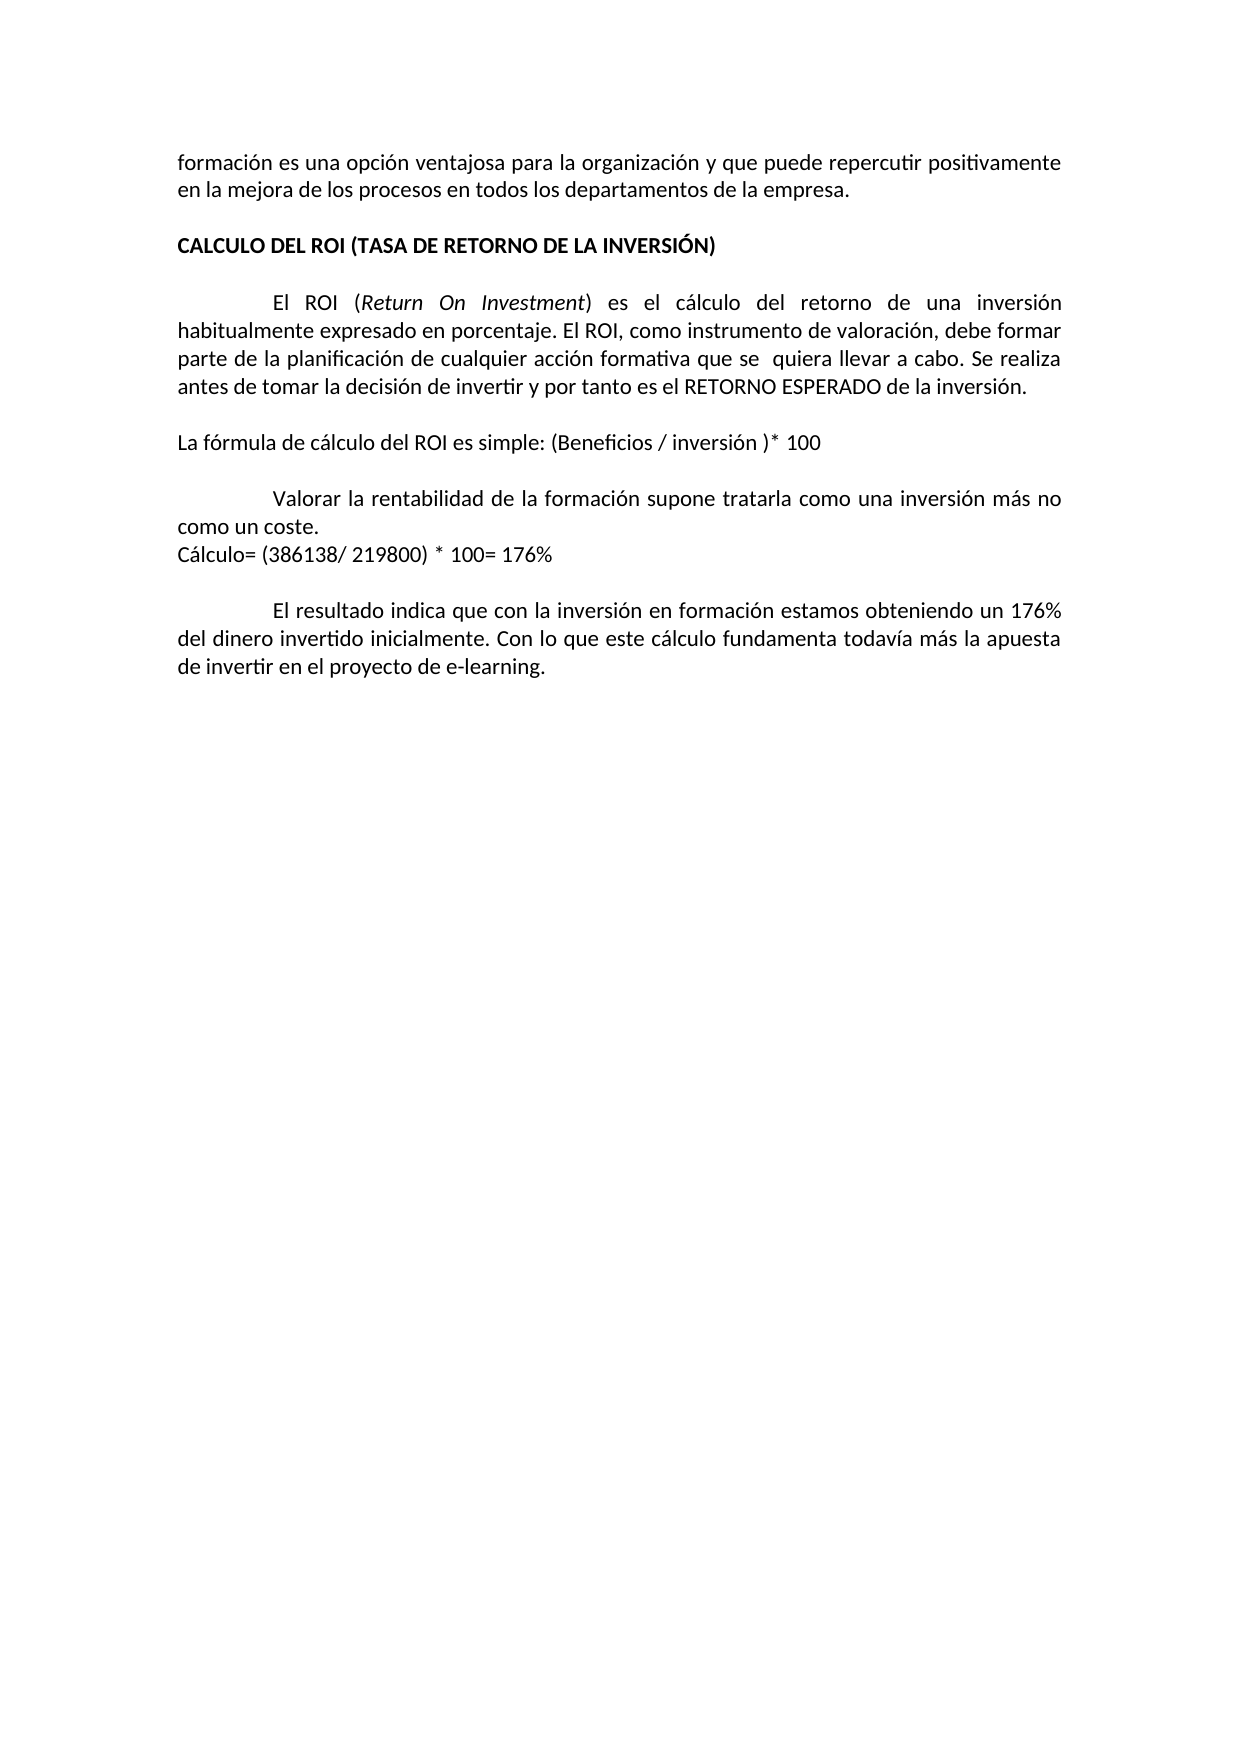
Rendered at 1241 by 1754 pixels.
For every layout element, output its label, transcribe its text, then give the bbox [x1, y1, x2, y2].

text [177, 148, 1063, 204]
text Valorar la rentabilidad de la formación supone tratarla como una inversión más no como un coste. [177, 484, 1063, 540]
text La fórmula de cálculo del ROI es simple: (Beneficios / inversión )* 100 [177, 400, 1063, 456]
text Cálculo= (386138/ 219800) * 100= 176% [177, 540, 1063, 568]
text El resultado indica que con la inversión en formación estamos obteniendo un 176% del dinero invertido inicialmente. Con lo que este cálculo fundamenta todavía más la apuesta de invertir en el proyecto de e-learning. [177, 596, 1063, 680]
text CALCULO DEL ROI (TASA DE RETORNO DE LA INVERSIÓN) [177, 232, 1063, 260]
text El ROI (Return On Investment) es el cálculo del retorno de una inversión habitualmente expresado en porcentaje. El ROI, como instrumento de valoración, debe formar parte de la planificación de cualquier acción formativa que se quiera llevar a cabo. Se realiza antes de tomar la decisión de invertir y por tanto es el RETORNO ESPERADO de la inversión. [177, 288, 1063, 400]
